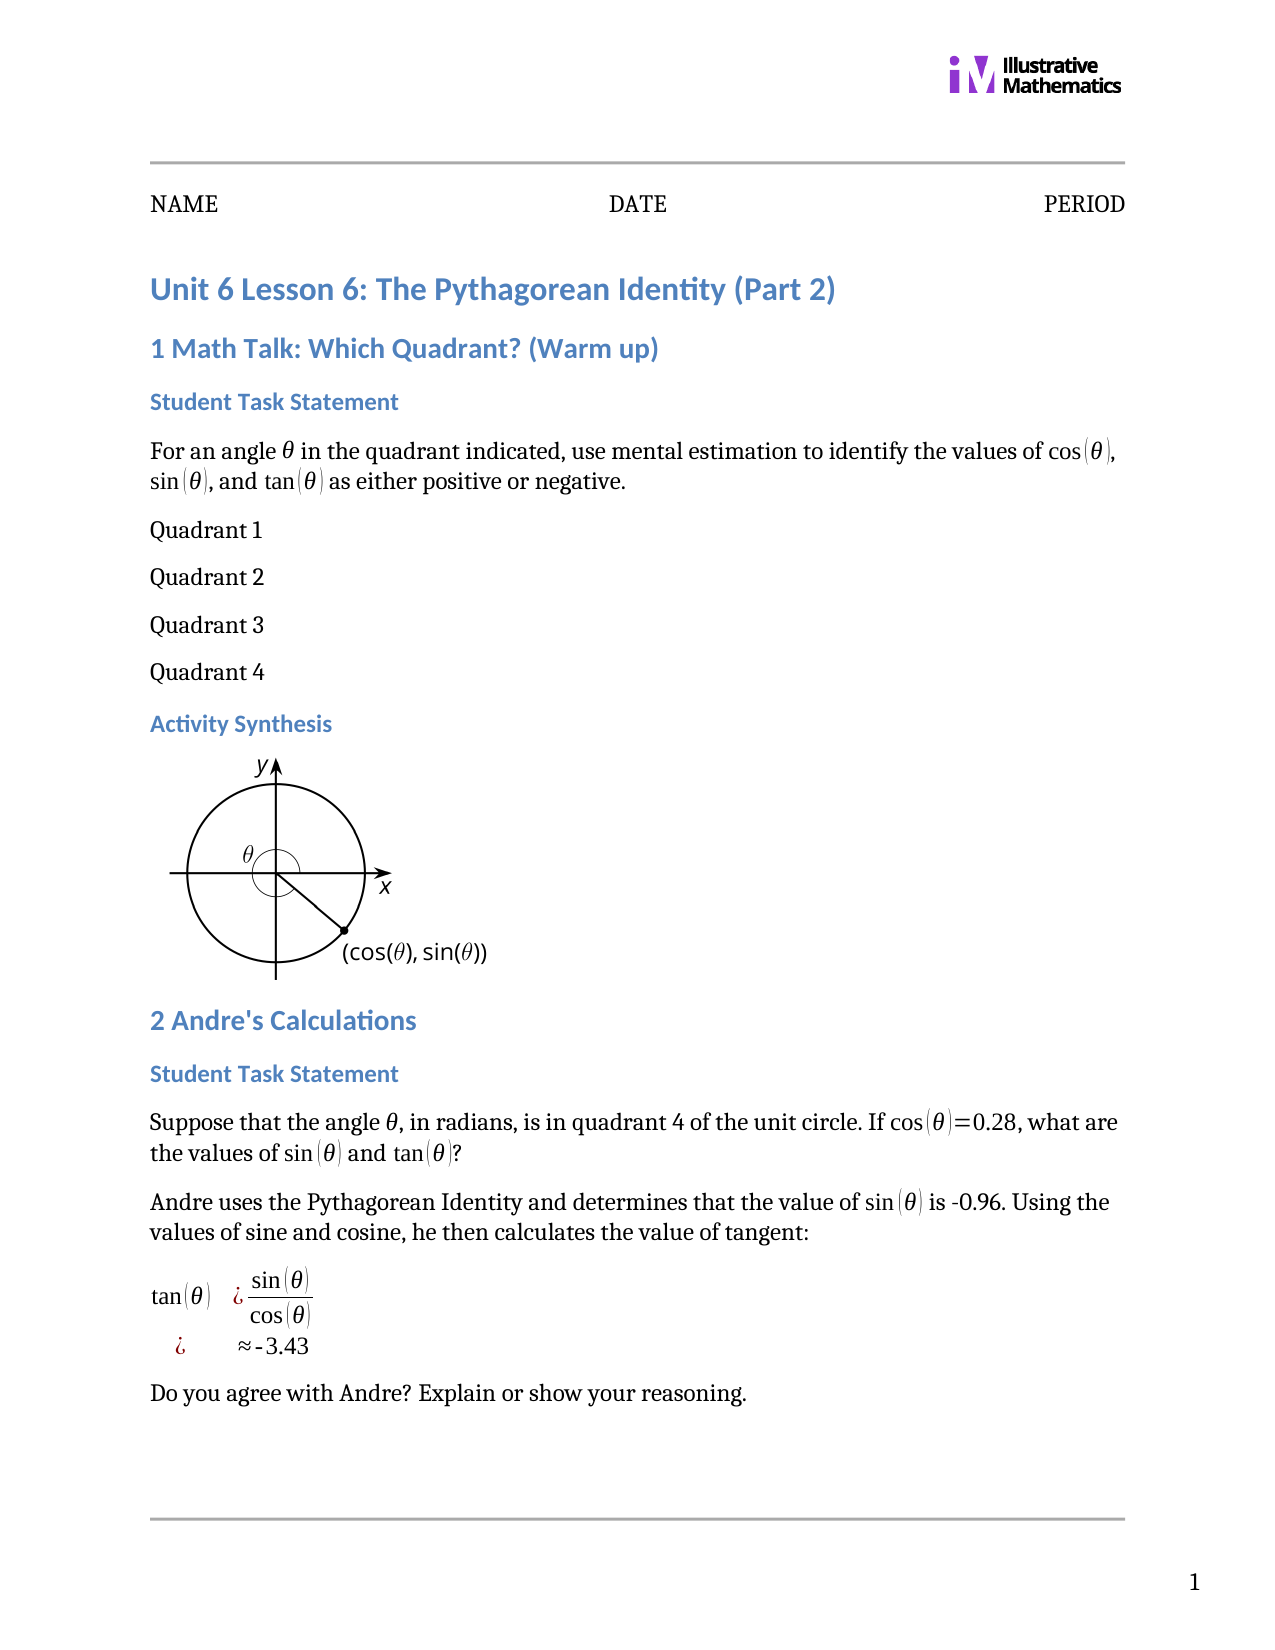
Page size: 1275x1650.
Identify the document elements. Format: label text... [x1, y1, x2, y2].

subtitle Activity Synthesis [150, 708, 1125, 738]
subtitle Student Task Statement [150, 1058, 1125, 1088]
text Quadrant 3 [150, 611, 1125, 639]
subtitle Student Task Statement [150, 386, 1125, 417]
text Andre uses the Pythagorean Identity and determines that the value of is -0.96. Using the values of sine and cosine, he then calculates the value of tangent: [150, 1187, 1125, 1247]
picture [168, 757, 495, 981]
subtitle Unit 6 Lesson 6: The Pythagorean Identity (Part 2) [150, 268, 1125, 309]
text Suppose that the angle , in radians, is in quadrant 4 of the unit circle. If , what are the values of and ? [150, 1107, 1125, 1168]
text Do you agree with Andre? Explain or show your reasoning. [150, 1379, 1125, 1408]
picture [949, 55, 1121, 93]
text Quadrant 4 [150, 658, 1125, 687]
subtitle 2 Andre's Calculations [150, 1002, 1125, 1037]
text For an angle in the quadrant indicated, use mental estimation to identify the values of , , and as either positive or negative. [150, 436, 1125, 497]
text Quadrant 1 [150, 516, 1125, 544]
subtitle 1 Math Talk: Which Quadrant? (Warm up) [150, 330, 1125, 366]
text Quadrant 2 [150, 563, 1125, 592]
